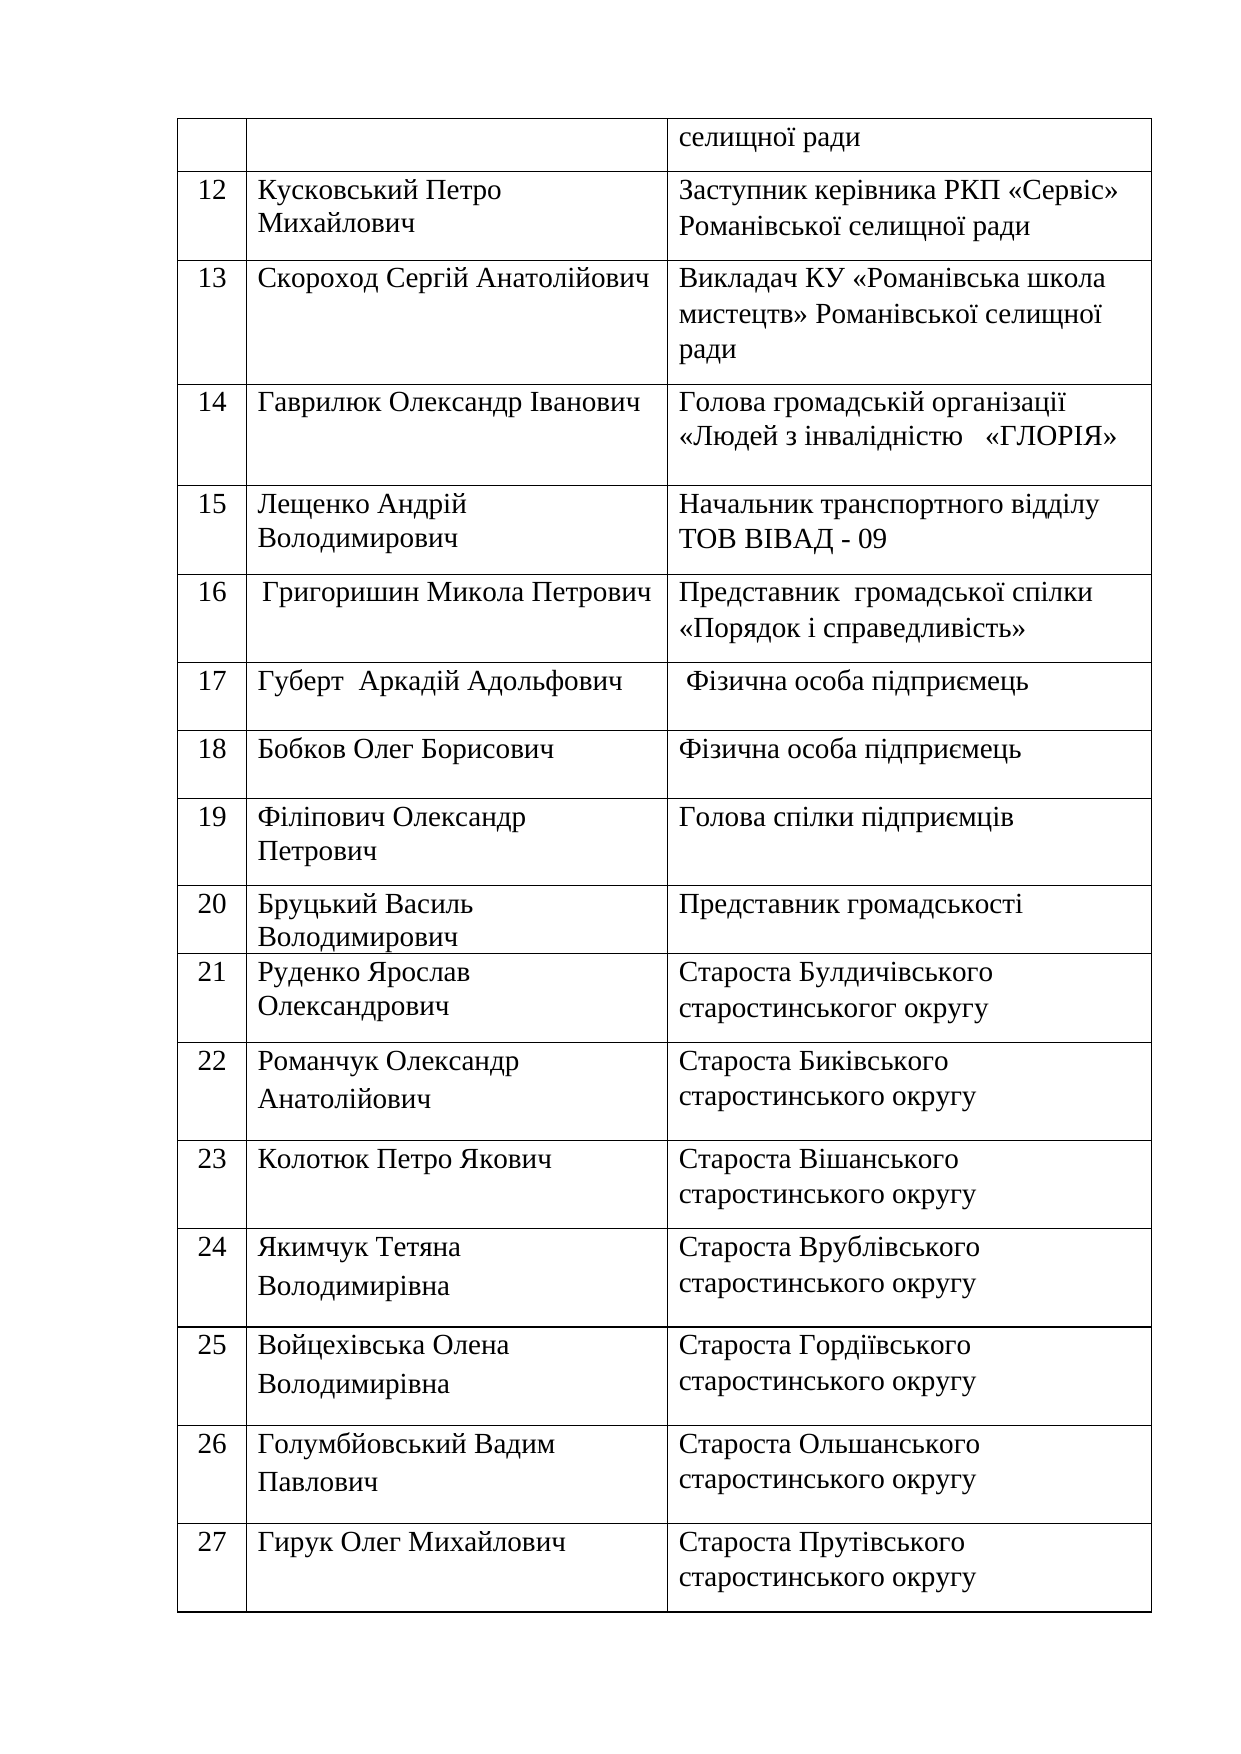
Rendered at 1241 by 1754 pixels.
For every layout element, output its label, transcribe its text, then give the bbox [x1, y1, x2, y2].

table_cell Староста Ольшанського старостинського округу [668, 1426, 1151, 1523]
table_cell Войцехівська Олена Володимирівна [247, 1328, 667, 1425]
table_cell 26 [178, 1426, 246, 1523]
table_cell 21 [178, 954, 246, 1042]
table_cell Староста Булдичівського старостинськогог округу [668, 954, 1151, 1042]
table_cell 18 [178, 731, 246, 798]
table_cell 20 [178, 886, 246, 953]
table_cell Губерт Аркадій Адольфович [247, 663, 667, 730]
table_cell 25 [178, 1328, 246, 1425]
table_cell 11 [178, 119, 246, 171]
table_cell 16 [178, 575, 246, 662]
table_cell Гаврилюк Олександр Іванович [247, 385, 667, 485]
table_cell 15 [178, 486, 246, 573]
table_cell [668, 119, 1151, 171]
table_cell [247, 119, 667, 171]
table_cell 14 [178, 385, 246, 485]
table_cell Фізична особа підприємець [668, 663, 1151, 730]
table_cell Староста Прутівського старостинського округу [668, 1524, 1151, 1611]
table_cell Фізична особа підприємець [668, 731, 1151, 798]
table_cell 19 [178, 799, 246, 885]
table_cell Голова громадській організації «Людей з інвалідністю «ГЛОРІЯ» [668, 385, 1151, 485]
table_cell Бобков Олег Борисович [247, 731, 667, 798]
table_cell Гирук Олег Михайлович [247, 1524, 667, 1611]
table_cell Бруцький Василь Володимирович [247, 886, 667, 953]
table_cell Викладач КУ «Романівська школа мистецтв» Романівської селищної ради [668, 261, 1151, 383]
table_cell Начальник транспортного відділу ТОВ ВІВАД - 09 [668, 486, 1151, 573]
table_cell Лещенко Андрій Володимирович [247, 486, 667, 573]
table_cell Руденко Ярослав Олександрович [247, 954, 667, 1042]
table_cell Романчук Олександр Анатолійович [247, 1043, 667, 1140]
table_cell 22 [178, 1043, 246, 1140]
table_cell Голова спілки підприємців [668, 799, 1151, 885]
table_cell 12 [178, 172, 246, 259]
table_cell 23 [178, 1141, 246, 1228]
table_cell Скороход Сергій Анатолійович [247, 261, 667, 383]
table_cell Григоришин Микола Петрович [247, 575, 667, 662]
table_cell Староста Гордіївського старостинського округу [668, 1328, 1151, 1425]
table_cell Якимчук Тетяна Володимирівна [247, 1229, 667, 1326]
table_cell Представник громадської спілки «Порядок і справедливість» [668, 575, 1151, 662]
table_cell Заступник керівника РКП «Сервіс» Романівської селищної ради [668, 172, 1151, 259]
table_cell Староста Вішанського старостинського округу [668, 1141, 1151, 1228]
table_cell Староста Врублівського старостинського округу [668, 1229, 1151, 1326]
table_cell Староста Биківського старостинського округу [668, 1043, 1151, 1140]
table_cell Представник громадськості [668, 886, 1151, 953]
table_cell Кусковський Петро Михайлович [247, 172, 667, 259]
table_cell 17 [178, 663, 246, 730]
table_cell Голумбйовський Вадим Павлович [247, 1426, 667, 1523]
table_cell Колотюк Петро Якович [247, 1141, 667, 1228]
table_cell Філіпович Олександр Петрович [247, 799, 667, 885]
table_cell 27 [178, 1524, 246, 1611]
table_cell 24 [178, 1229, 246, 1326]
table_cell 13 [178, 261, 246, 383]
